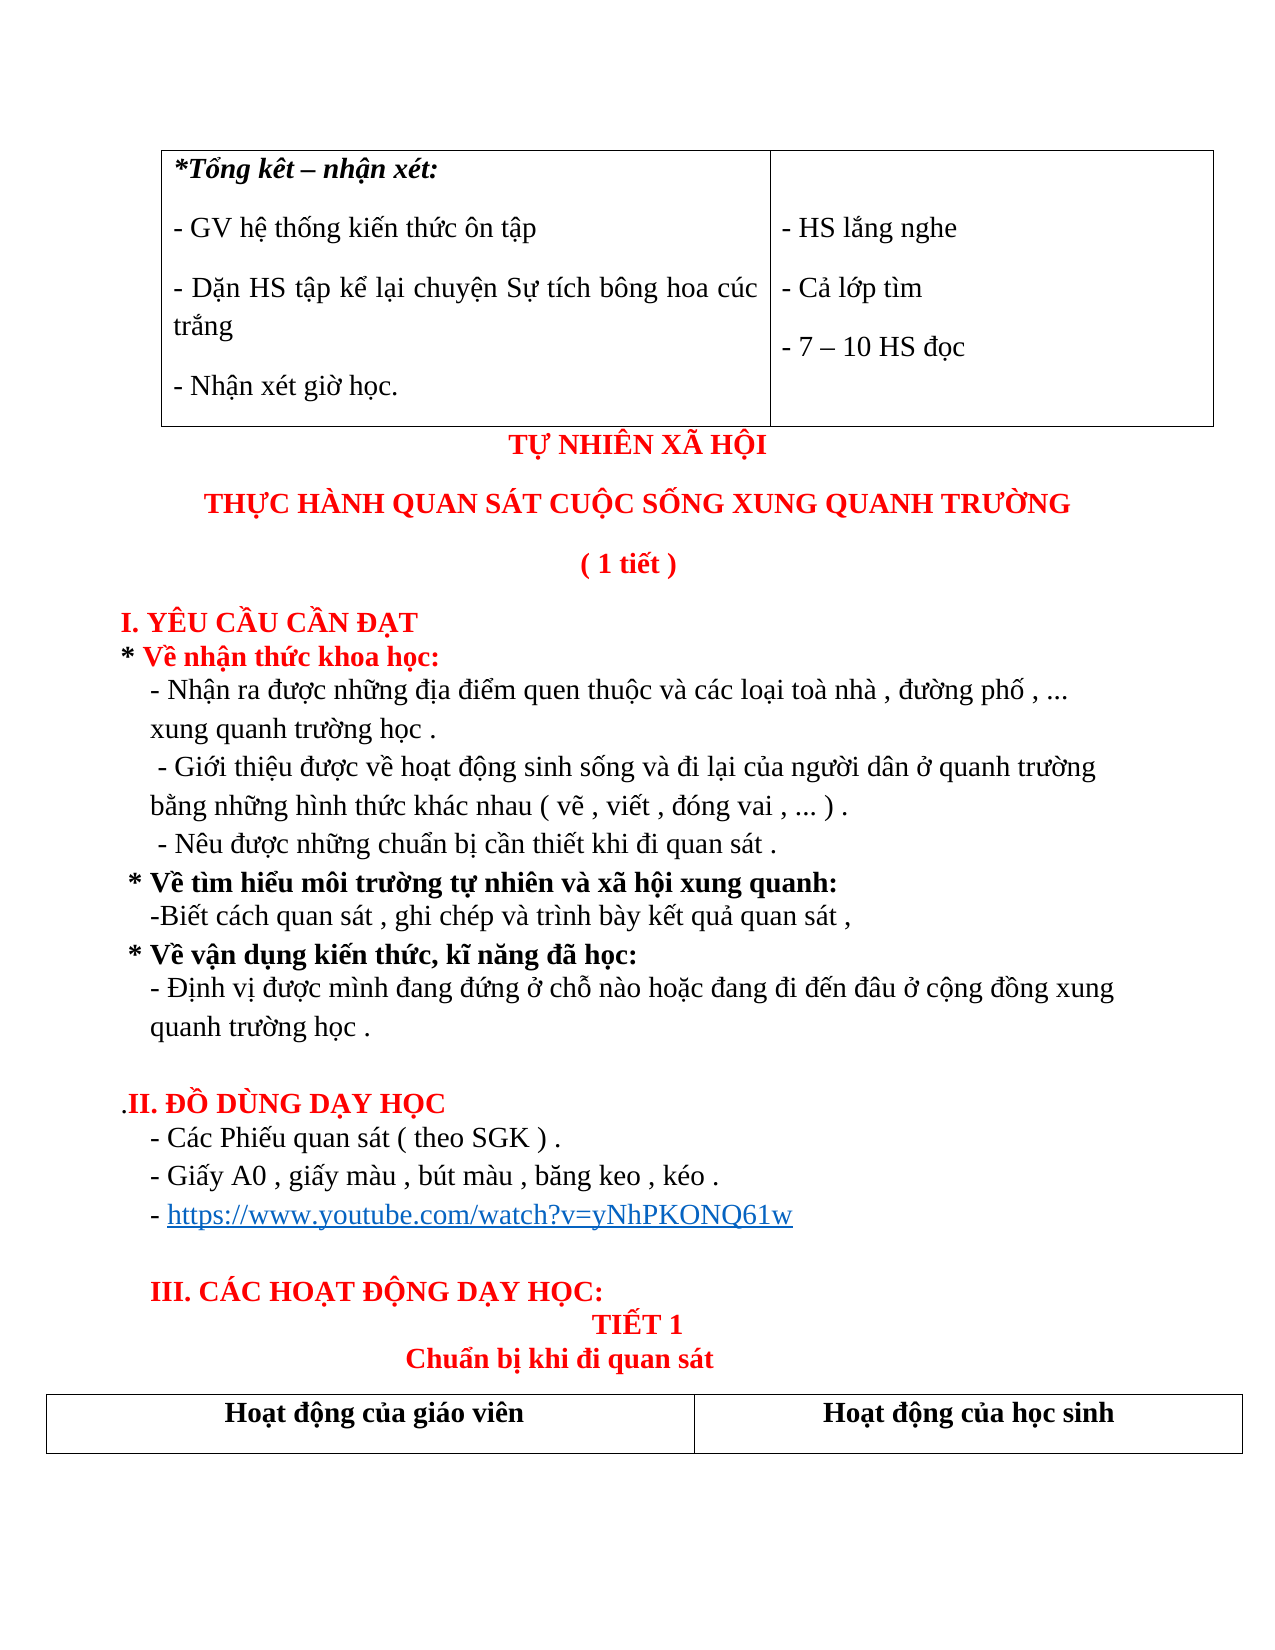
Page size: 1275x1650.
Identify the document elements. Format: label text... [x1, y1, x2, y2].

text - Nhận ra được những địa điểm quen thuộc và các loại toà nhà , đường phố , ... xung quanh trường học . [150, 672, 1125, 744]
text III. CÁC HOẠT ĐỘNG DẠY HỌC: [150, 1274, 1125, 1307]
text .II. ĐỒ DÙNG DẠY HỌC [120, 1086, 1125, 1120]
text * Về nhận thức khoa học: [120, 639, 1125, 672]
table_header Hoạt động của giáo viên [47, 1395, 694, 1453]
text * Về tìm hiểu môi trường tự nhiên và xã hội xung quanh: [120, 865, 1125, 898]
text - Giới thiệu được về hoạt động sinh sống và đi lại của người dân ở quanh trường bằng những hình thức khác nhau ( vẽ , viết , đóng vai , ... ) . [150, 749, 1125, 821]
text - Các Phiếu quan sát ( theo SGK ) . [150, 1120, 1125, 1153]
text ( 1 tiết ) [150, 546, 1125, 579]
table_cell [771, 151, 1213, 426]
text TIẾT 1 [150, 1307, 1125, 1341]
text - Nêu được những chuẩn bị cần thiết khi đi quan sát . [150, 826, 1125, 860]
text I. YÊU CẦU CẦN ĐẠT [120, 605, 1125, 639]
text - https://www.youtube.com/watch?v=yNhPKONQ61w [150, 1197, 1125, 1230]
text - Giấy A0 , giấy màu , bút màu , băng keo , kéo . [150, 1158, 1125, 1192]
text * Về vận dụng kiến thức, kĩ năng đã học: [120, 937, 1125, 971]
text THỰC HÀNH QUAN SÁT CUỘC SỐNG XUNG QUANH TRƯỜNG [150, 486, 1125, 520]
text Chuẩn bị khi đi quan sát [150, 1341, 1125, 1374]
text - Định vị được mình đang đứng ở chỗ nào hoặc đang đi đến đâu ở cộng đồng xung quanh trường học . [150, 971, 1125, 1043]
text TỰ NHIÊN XÃ HỘI [150, 427, 1125, 461]
text -Biết cách quan sát , ghi chép và trình bày kết quả quan sát , [150, 898, 1125, 932]
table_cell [162, 151, 770, 426]
table_header Hoạt động của học sinh [695, 1395, 1242, 1453]
